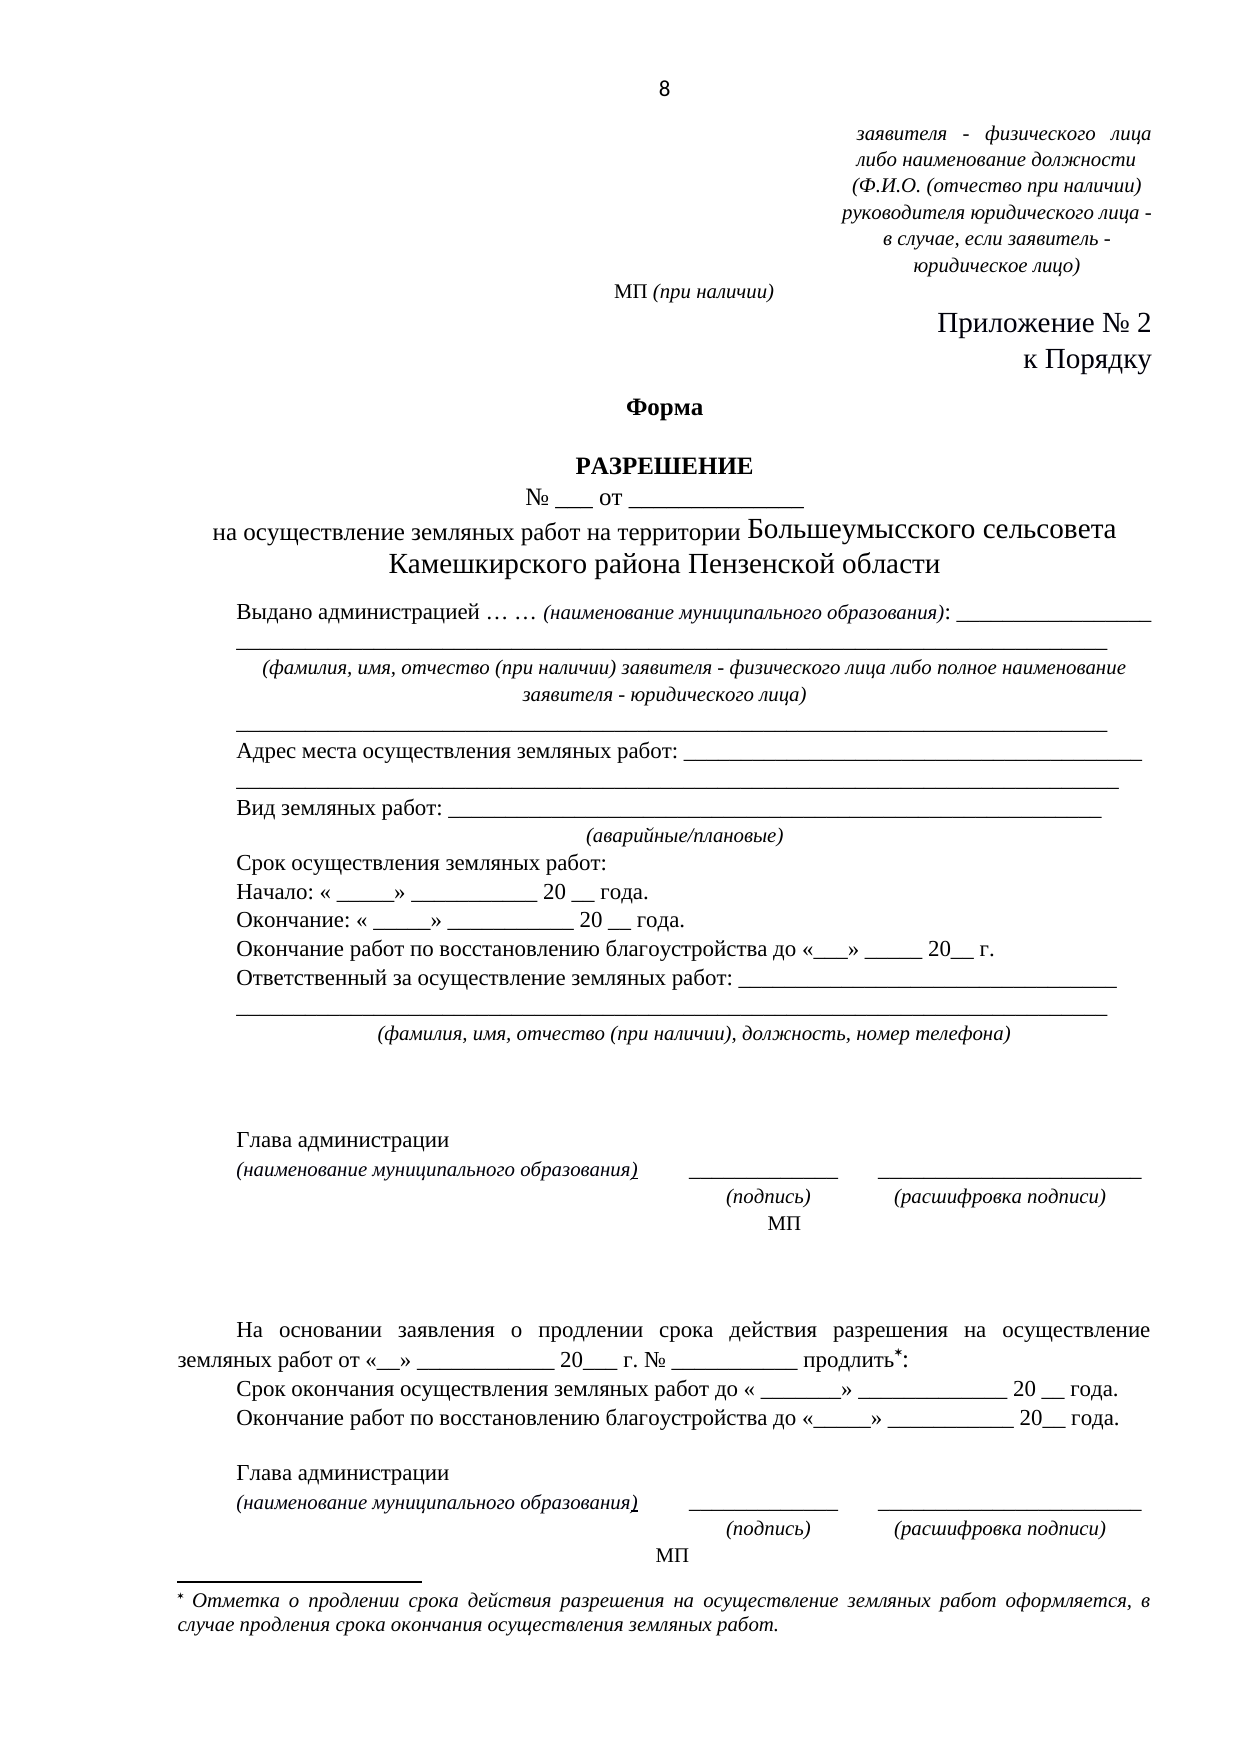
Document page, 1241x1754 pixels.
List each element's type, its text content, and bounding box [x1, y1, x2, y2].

text Начало: « _____» ___________ 20 __ года. [177, 876, 1152, 904]
text Срок окончания осуществления земляных работ до « _______» _____________ 20 __ года. [177, 1373, 1152, 1402]
text Форма [177, 389, 1152, 420]
text Окончание работ по восстановлению благоустройства до «___» _____ 20__ г. [177, 933, 1152, 961]
text (подпись) (расшифровка подписи) [177, 1514, 1152, 1540]
text Адрес места осуществления земляных работ: ________________________________________ [177, 734, 1152, 763]
text Окончание: « _____» ___________ 20 __ года. [177, 904, 1152, 933]
text (фамилия, имя, отчество (при наличии), должность, номер телефона) [177, 1019, 1152, 1045]
text Приложение № 2 [177, 303, 1152, 339]
text (наименование муниципального образования) _____________ _______________________ [177, 1485, 1152, 1514]
text Окончание работ по восстановлению благоустройства до «_____» ___________ 20__ года. [177, 1402, 1152, 1430]
text № ___ от ______________ [177, 480, 1152, 511]
text Выдано администрацией … … (наименование муниципального образования): _________________ [177, 596, 1152, 624]
text МП [177, 1208, 1152, 1234]
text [236, 118, 1152, 171]
text (Ф.И.О. (отчество при наличии) руководителя юридического лица - в случае, если заявитель - юридическое лицо) [842, 171, 1152, 277]
text МП (при наличии) [177, 277, 1152, 303]
text ____________________________________________________________________________ [177, 990, 1152, 1019]
text Глава администрации [177, 1457, 1152, 1485]
text На основании заявления о продлении срока действия разрешения на осуществление земляных работ от «__» ____________ 20___ г. № ___________ продлить: [177, 1313, 1152, 1373]
text (аварийные/плановые) [177, 820, 1152, 847]
text РАЗРЕШЕНИЕ [177, 449, 1152, 480]
text Глава администрации [177, 1124, 1152, 1153]
text (наименование муниципального образования) _____________ _______________________ [177, 1153, 1152, 1182]
text к Порядку [177, 339, 1152, 375]
text (подпись) (расшифровка подписи) [177, 1182, 1152, 1208]
text Срок осуществления земляных работ: [177, 847, 1152, 876]
text на осуществление земляных работ на территории Большеумысского сельсовета Камешкирского района Пензенской области [177, 511, 1152, 581]
text ____________________________________________________________________________ [177, 706, 1152, 734]
text _____________________________________________________________________________ [177, 763, 1152, 792]
text Вид земляных работ: _________________________________________________________ [177, 792, 1152, 820]
text МП [177, 1540, 1152, 1567]
text ____________________________________________________________________________ [177, 624, 1152, 653]
text (фамилия, имя, отчество (при наличии) заявителя - физического лица либо полное наименование заявителя - юридического лица) [177, 653, 1152, 706]
text Ответственный за осуществление земляных работ: _________________________________ [177, 961, 1152, 990]
